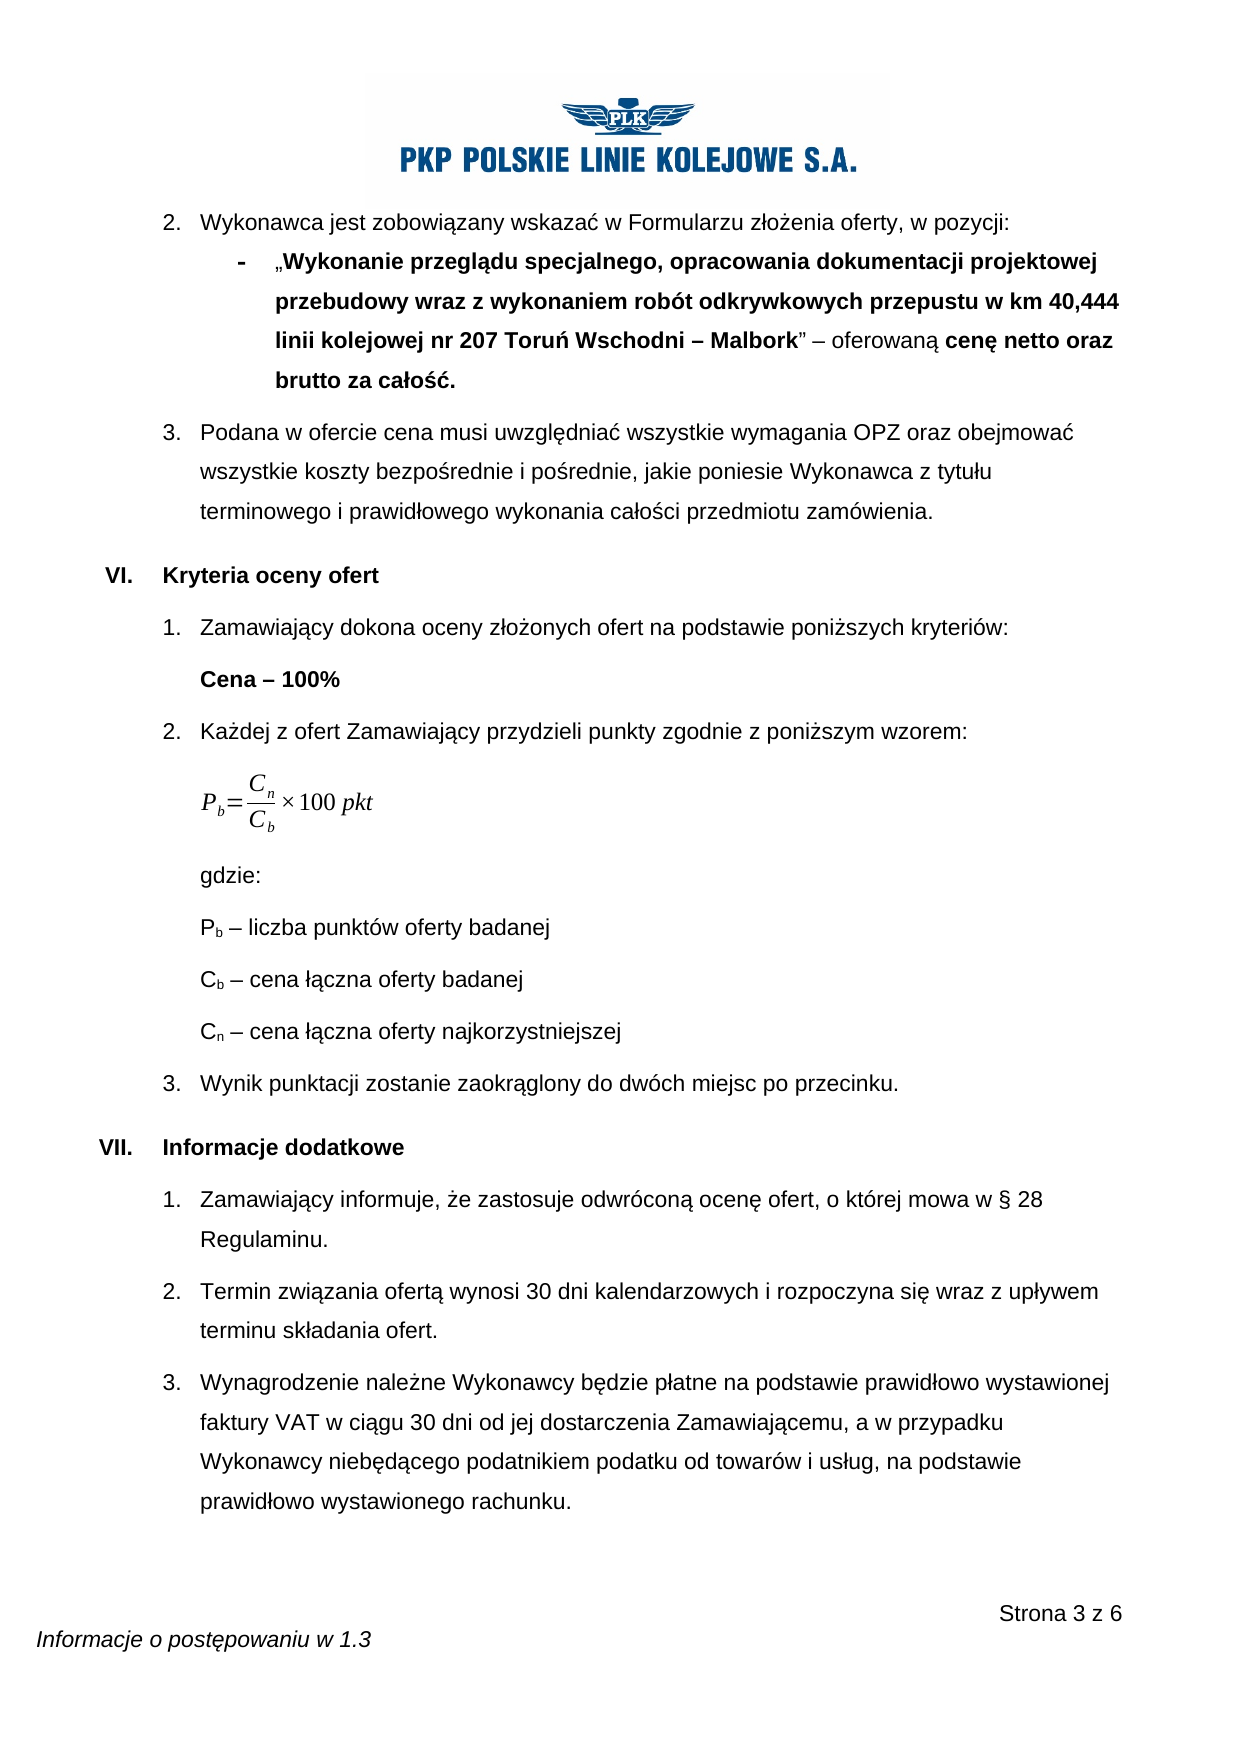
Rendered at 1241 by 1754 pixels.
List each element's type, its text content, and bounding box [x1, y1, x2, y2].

text Cena – 100% [133, 666, 1122, 692]
list Każdej z ofert Zamawiający przydzieli punkty zgodnie z poniższym wzorem: [162, 718, 1122, 744]
list Wynagrodzenie należne Wykonawcy będzie płatne na podstawie prawidłowo wystawionej faktury VAT w ciągu 30 dni od jej dostarczenia Zamawiającemu, a w przypadku Wykonawcy niebędącego podatnikiem podatku od towarów i usług, na podstawie prawidłowo wystawionego rachunku. [162, 1369, 1122, 1514]
list Kryteria oceny ofert [133, 562, 1122, 588]
list Wykonawca jest zobowiązany wskazać w Formularzu złożenia oferty, w pozycji: [162, 209, 1122, 235]
list Informacje dodatkowe [133, 1134, 1122, 1161]
list „Wykonanie przeglądu specjalnego, opracowania dokumentacji projektowej przebudowy wraz z wykonaniem robót odkrywkowych przepustu w km 40,444 linii kolejowej nr 207 Toruń Wschodni – Malbork” – oferowaną cenę netto oraz brutto za całość. [237, 248, 1122, 393]
list Podana w ofercie cena musi uwzględniać wszystkie wymagania OPZ oraz obejmować wszystkie koszty bezpośrednie i pośrednie, jakie poniesie Wykonawca z tytułu terminowego i prawidłowego wykonania całości przedmiotu zamówienia. [162, 419, 1122, 524]
list Wynik punktacji zostanie zaokrąglony do dwóch miejsc po przecinku. [162, 1070, 1122, 1096]
list Cn – cena łączna oferty najkorzystniejszej [200, 1018, 1122, 1044]
list Zamawiający dokona oceny złożonych ofert na podstawie poniższych kryteriów: [162, 614, 1122, 640]
picture [365, 73, 891, 209]
list Cb – cena łączna oferty badanej [200, 966, 1122, 992]
list gdzie: [200, 862, 1122, 888]
list Termin związania ofertą wynosi 30 dni kalendarzowych i rozpoczyna się wraz z upływem terminu składania ofert. [162, 1278, 1122, 1344]
list Pb – liczba punktów oferty badanej [200, 914, 1122, 940]
list Zamawiający informuje, że zastosuje odwróconą ocenę ofert, o której mowa w § 28 Regulaminu. [162, 1186, 1122, 1252]
